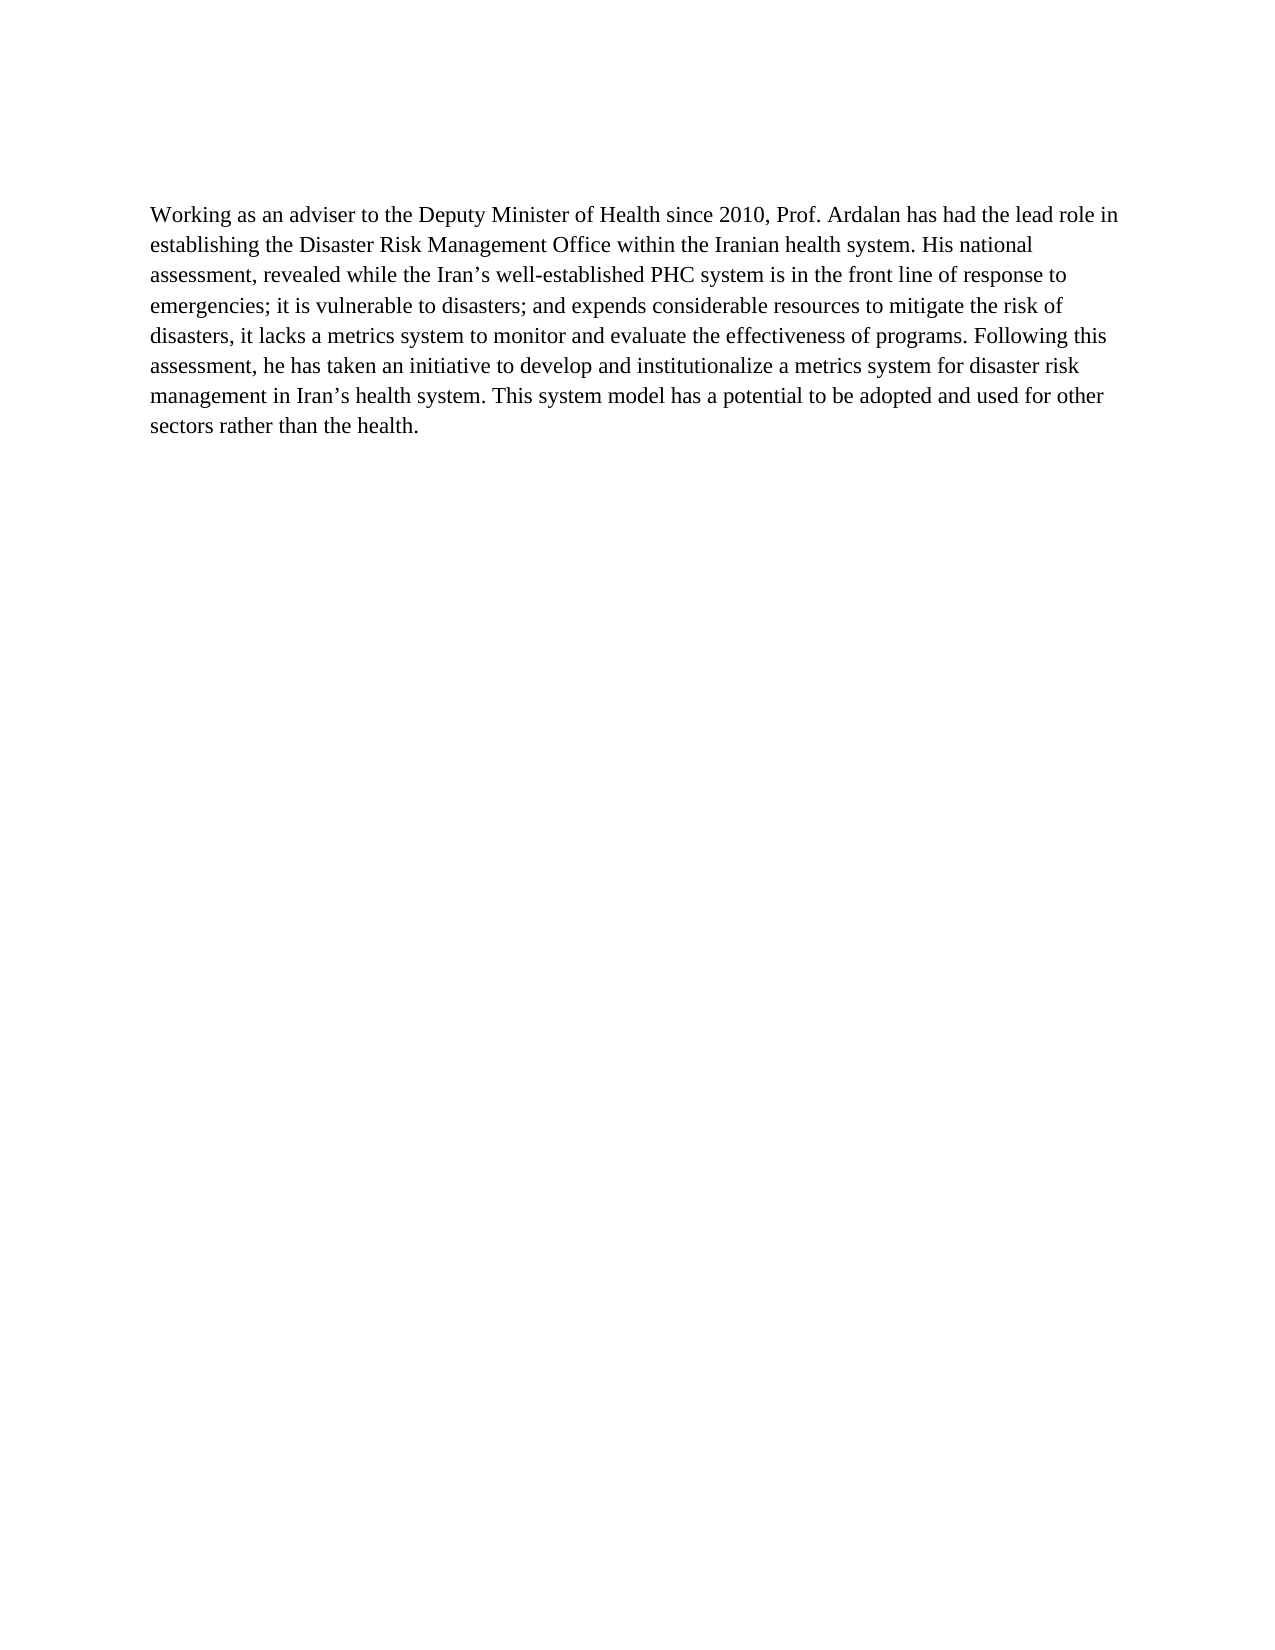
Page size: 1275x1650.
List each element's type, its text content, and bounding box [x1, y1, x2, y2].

text Working as an adviser to the Deputy Minister of Health since 2010, Prof. Ardalan has had the lead role in establishing the Disaster Risk Management Office within the Iranian health system. His national assessment, revealed while the Iran’s well-established PHC system is in the front line of response to emergencies; it is vulnerable to disasters; and expends considerable resources to mitigate the risk of disasters, it lacks a metrics system to monitor and evaluate the effectiveness of programs. Following this assessment, he has taken an initiative to develop and institutionalize a metrics system for disaster risk management in Iran’s health system. This system model has a potential to be adopted and used for other sectors rather than the health. [150, 201, 1125, 439]
